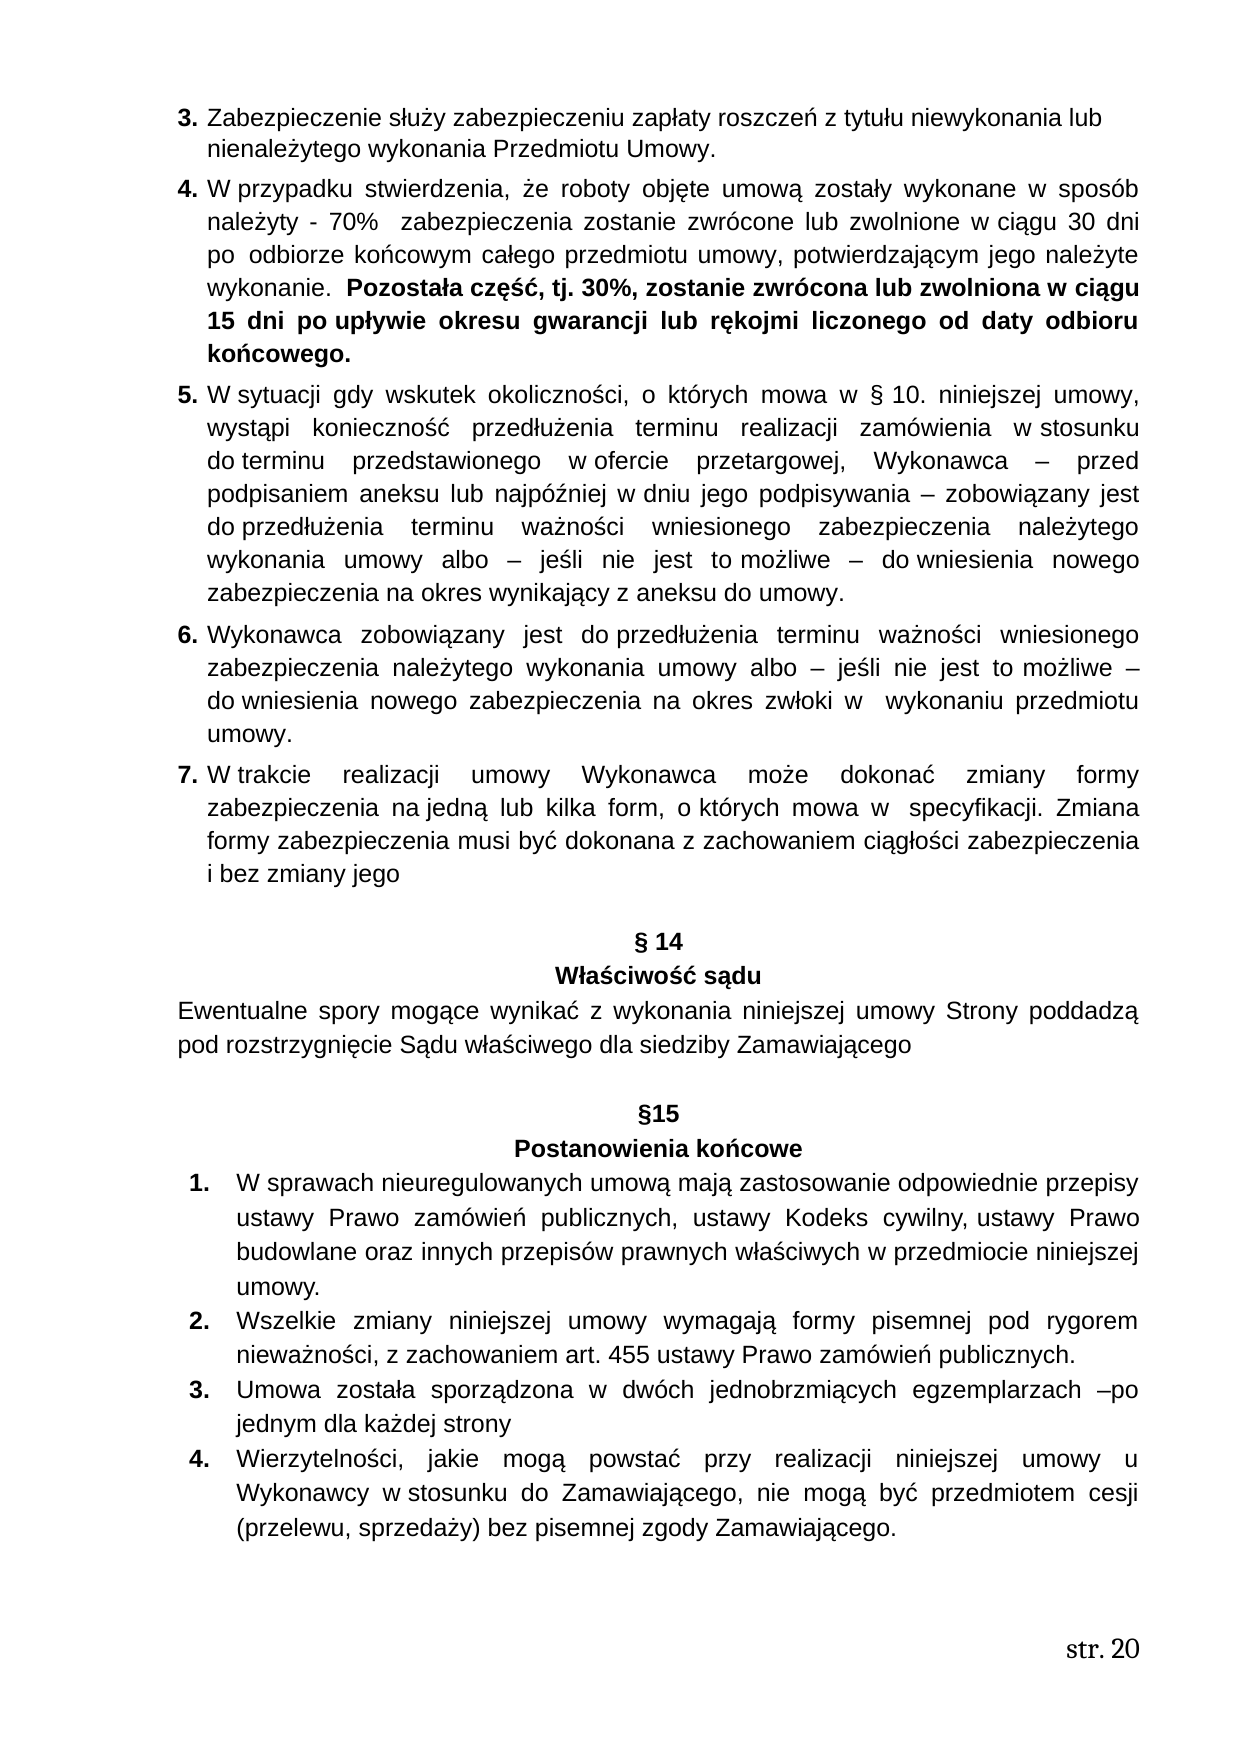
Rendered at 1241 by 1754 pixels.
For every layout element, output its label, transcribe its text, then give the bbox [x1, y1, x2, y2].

list W trakcie realizacji umowy Wykonawca może dokonać zmiany formy zabezpieczenia na jedną lub kilka form, o których mowa w specyfikacji. Zmiana formy zabezpieczenia musi być dokonana z zachowaniem ciągłości zabezpieczenia i bez zmiany jego [177, 760, 1140, 888]
text Ewentualne spory mogące wynikać z wykonania niniejszej umowy Strony poddadzą pod rozstrzygnięcie Sądu właściwego dla siedziby Zamawiającego [177, 996, 1140, 1059]
list Umowa została sporządzona w dwóch jednobrzmiących egzemplarzach –po jednym dla każdej strony [189, 1375, 1140, 1438]
list Wykonawca zobowiązany jest do przedłużenia terminu ważności wniesionego zabezpieczenia należytego wykonania umowy albo – jeśli nie jest to możliwe – do wniesienia nowego zabezpieczenia na okres zwłoki w wykonaniu przedmiotu umowy. [177, 620, 1140, 748]
text §15 [177, 1099, 1140, 1128]
text § 14 [177, 927, 1140, 956]
list W sytuacji gdy wskutek okoliczności, o których mowa w § 10. niniejszej umowy, wystąpi konieczność przedłużenia terminu realizacji zamówienia w stosunku do terminu przedstawionego w ofercie przetargowej, Wykonawca – przed podpisaniem aneksu lub najpóźniej w dniu jego podpisywania – zobowiązany jest do przedłużenia terminu ważności wniesionego zabezpieczenia należytego wykonania umowy albo – jeśli nie jest to możliwe – do wniesienia nowego zabezpieczenia na okres wynikający z aneksu do umowy. [177, 380, 1140, 607]
list Zabezpieczenie służy zabezpieczeniu zapłaty roszczeń z tytułu niewykonania lub nienależytego wykonania Przedmiotu Umowy. [177, 103, 1140, 163]
list W przypadku stwierdzenia, że roboty objęte umową zostały wykonane w sposób należyty - 70% zabezpieczenia zostanie zwrócone lub zwolnione w ciągu 30 dni po odbiorze końcowym całego przedmiotu umowy, potwierdzającym jego należyte wykonanie. Pozostała część, tj. 30%, zostanie zwrócona lub zwolniona w ciągu 15 dni po upływie okresu gwarancji lub rękojmi liczonego od daty odbioru końcowego. [177, 174, 1140, 368]
list Wszelkie zmiany niniejszej umowy wymagają formy pisemnej pod rygorem nieważności, z zachowaniem art. 455 ustawy Prawo zamówień publicznych. [189, 1306, 1140, 1369]
list Wierzytelności, jakie mogą powstać przy realizacji niniejszej umowy u Wykonawcy w stosunku do Zamawiającego, nie mogą być przedmiotem cesji (przelewu, sprzedaży) bez pisemnej zgody Zamawiającego. [189, 1444, 1140, 1542]
list W sprawach nieuregulowanych umową mają zastosowanie odpowiednie przepisy ustawy Prawo zamówień publicznych, ustawy Kodeks cywilny, ustawy Prawo budowlane oraz innych przepisów prawnych właściwych w przedmiocie niniejszej umowy. [189, 1168, 1140, 1300]
text Właściwość sądu [177, 961, 1140, 990]
text Postanowienia końcowe [177, 1134, 1140, 1162]
